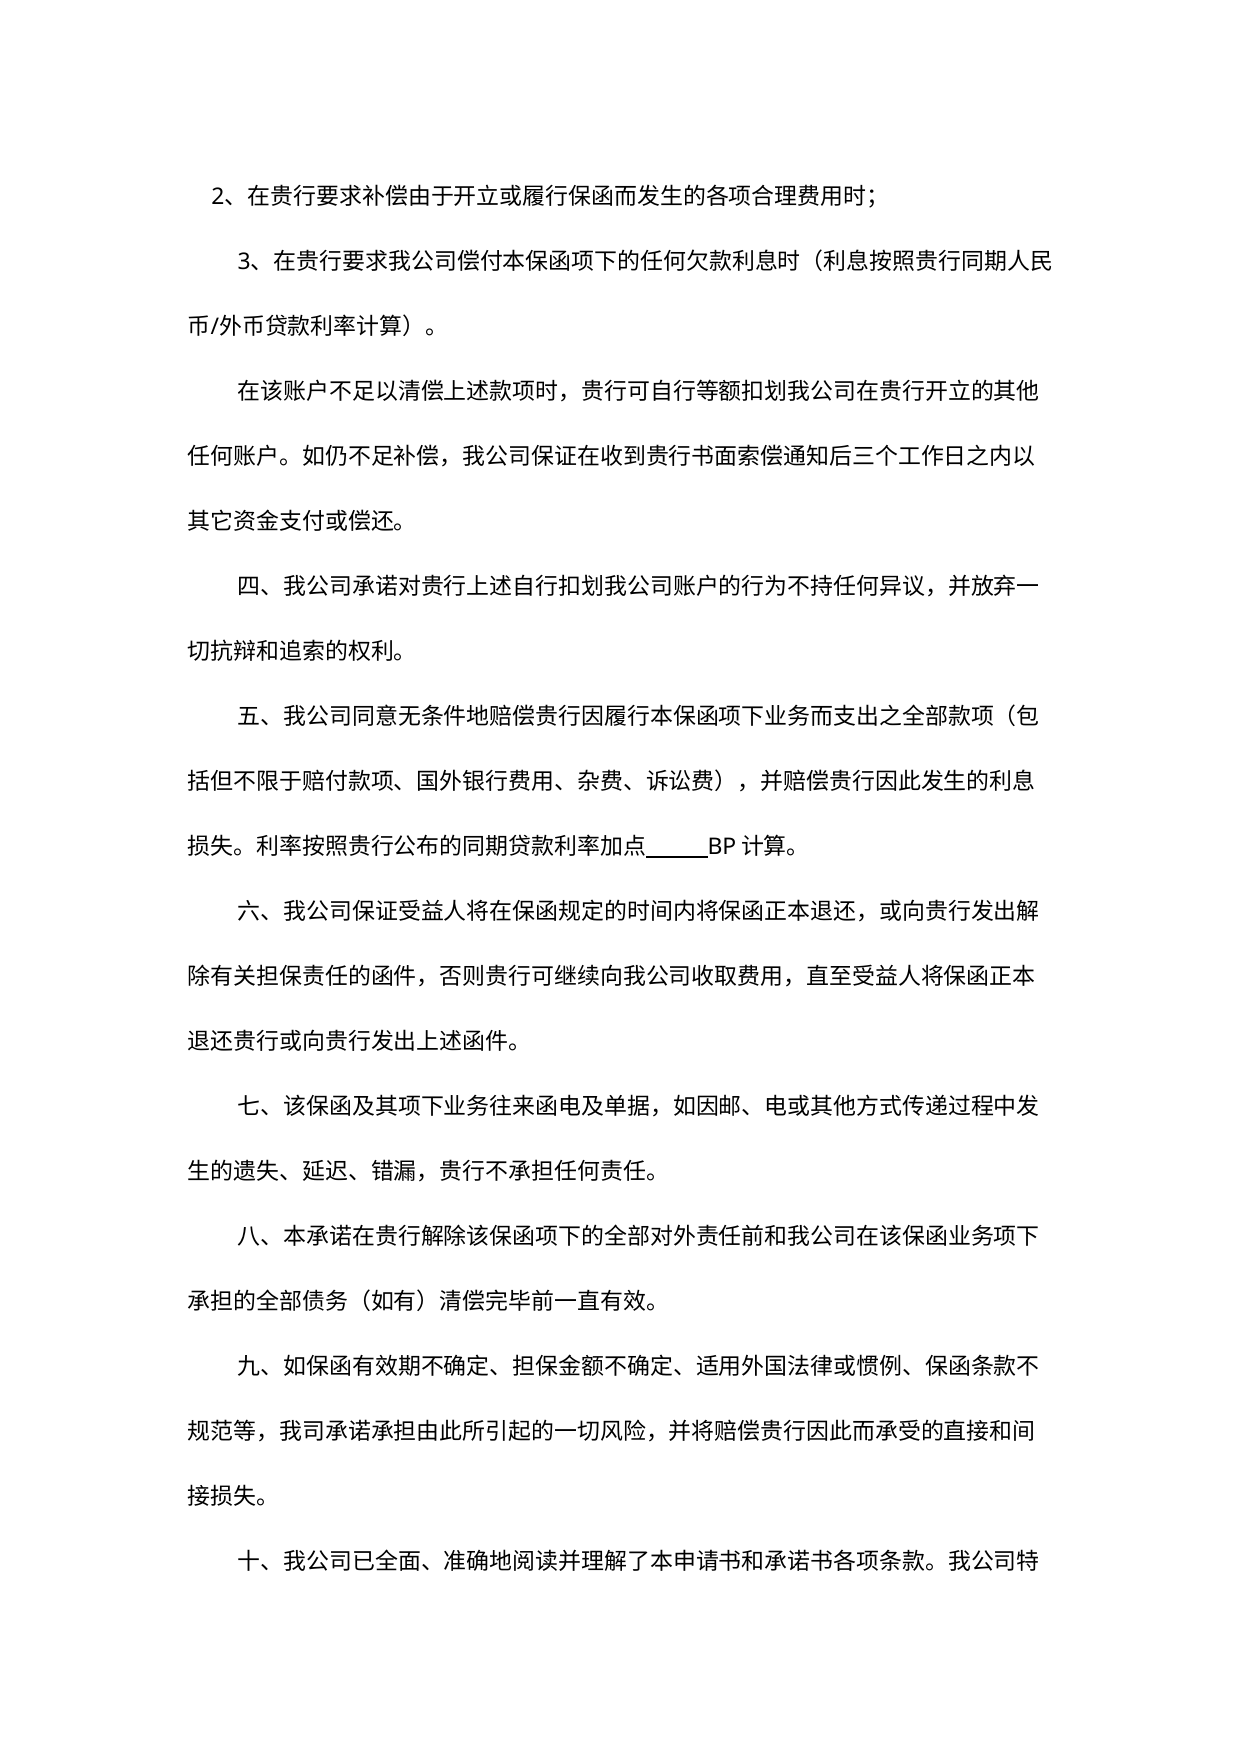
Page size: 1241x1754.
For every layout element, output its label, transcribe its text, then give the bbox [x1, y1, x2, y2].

text 五、我公司同意无条件地赔偿贵行因履行本保函项下业务而支出之全部款项（包括但不限于赔付款项、国外银行费用、杂费、诉讼费），并赔偿贵行因此发生的利息损失。利率按照贵行公布的同期贷款利率加点 BP计算。 [187, 682, 1053, 877]
text 在该账户不足以清偿上述款项时，贵行可自行等额扣划我公司在贵行开立的其他任何账户。如仍不足补偿，我公司保证在收到贵行书面索偿通知后三个工作日之内以其它资金支付或偿还。 [187, 357, 1053, 552]
text 八、本承诺在贵行解除该保函项下的全部对外责任前和我公司在该保函业务项下承担的全部债务（如有）清偿完毕前一直有效。 [187, 1202, 1053, 1332]
text 六、我公司保证受益人将在保函规定的时间内将保函正本退还，或向贵行发出解除有关担保责任的函件，否则贵行可继续向我公司收取费用，直至受益人将保函正本退还贵行或向贵行发出上述函件。 [187, 877, 1053, 1072]
text 3、在贵行要求我公司偿付本保函项下的任何欠款利息时（利息按照贵行同期人民币/外币贷款利率计算）。 [187, 227, 1053, 357]
text 2、在贵行要求补偿由于开立或履行保函而发生的各项合理费用时； [187, 162, 1053, 227]
text 四、我公司承诺对贵行上述自行扣划我公司账户的行为不持任何异议，并放弃一切抗辩和追索的权利。 [187, 552, 1053, 682]
text 九、如保函有效期不确定、担保金额不确定、适用外国法律或惯例、保函条款不规范等，我司承诺承担由此所引起的一切风险，并将赔偿贵行因此而承受的直接和间接损失。 [187, 1332, 1053, 1527]
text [187, 1527, 1053, 1592]
text 七、该保函及其项下业务往来函电及单据，如因邮、电或其他方式传递过程中发生的遗失、延迟、错漏，贵行不承担任何责任。 [187, 1072, 1053, 1202]
